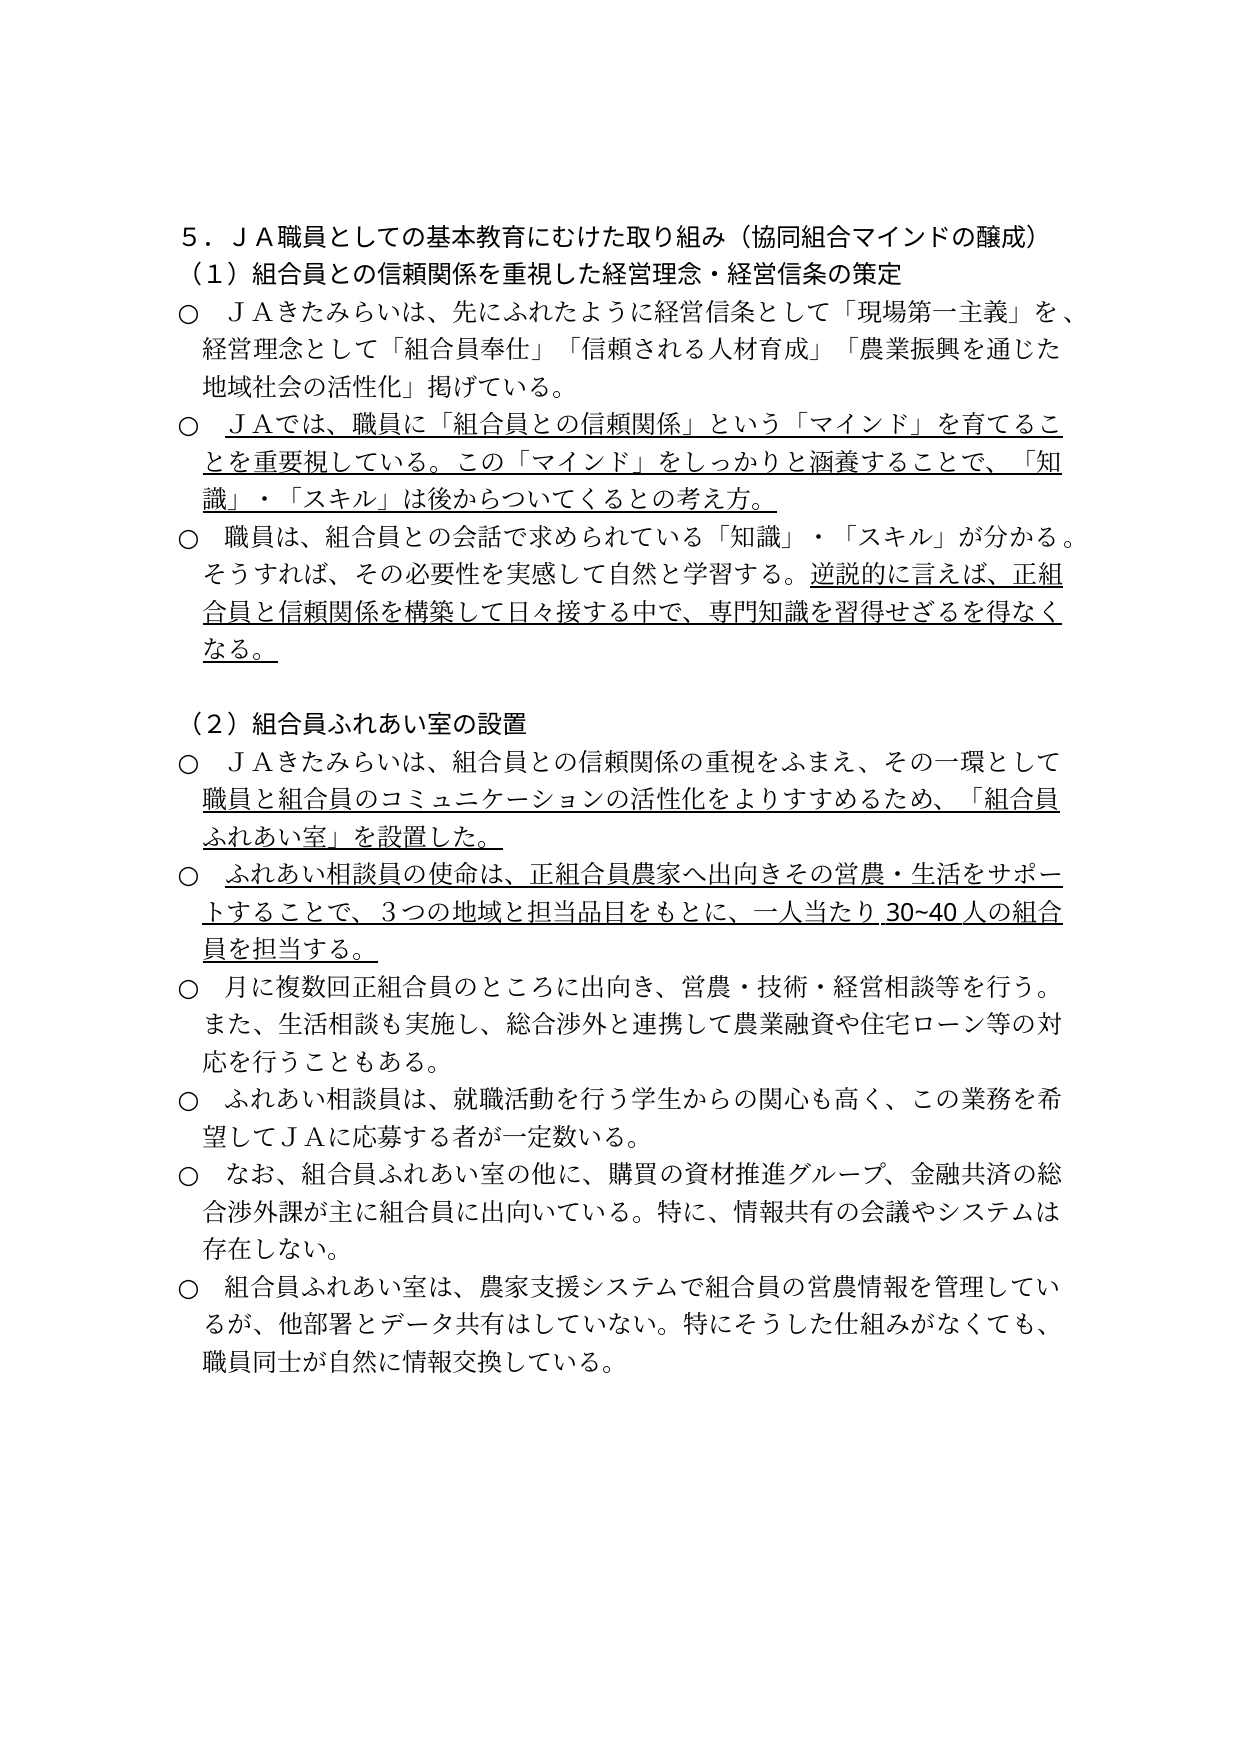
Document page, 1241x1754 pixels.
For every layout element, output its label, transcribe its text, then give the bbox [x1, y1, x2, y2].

text ○ ふれあい相談員は、就職活動を行う学生からの関心も高く、この業務を希望してＪＡに応募する者が一定数いる。 [177, 1079, 1063, 1154]
subtitle （１）組合員との信頼関係を重視した経営理念・経営信条の策定 [177, 254, 1063, 292]
text ○ ＪＡでは、職員に「組合員との信頼関係」という「マインド」を育てることを重要視している。この「マインド」をしっかりと涵養することで、「知識」・「スキル」は後からついてくるとの考え方。 [177, 404, 1063, 517]
text ○ ＪＡきたみらいは、組合員との信頼関係の重視をふまえ、その一環として職員と組合員のコミュニケーションの活性化をよりすすめるため、「組合員ふれあい室」を設置した。 [177, 742, 1063, 854]
text ○ なお、組合員ふれあい室の他に、購買の資材推進グループ、金融共済の総合渉外課が主に組合員に出向いている。特に、情報共有の会議やシステムは存在しない。 [177, 1154, 1063, 1267]
text ○ 職員は、組合員との会話で求められている「知識」・「スキル」が分かる。そうすれば、その必要性を実感して自然と学習する。逆説的に言えば、正組合員と信頼関係を構築して日々接する中で、専門知識を習得せざるを得なくなる。 [177, 517, 1063, 667]
text ○ 組合員ふれあい室は、農家支援システムで組合員の営農情報を管理しているが、他部署とデータ共有はしていない。特にそうした仕組みがなくても、職員同士が自然に情報交換している。 [177, 1267, 1063, 1379]
subtitle （２）組合員ふれあい室の設置 [177, 704, 1063, 742]
text ○ ふれあい相談員の使命は、正組合員農家へ出向きその営農・生活をサポートすることで、３つの地域と担当品目をもとに、一人当たり30~40人の組合員を担当する。 [177, 854, 1063, 967]
text ○ 月に複数回正組合員のところに出向き、営農・技術・経営相談等を行う。また、生活相談も実施し、総合渉外と連携して農業融資や住宅ローン等の対応を行うこともある。 [177, 967, 1063, 1079]
subtitle ５．ＪＡ職員としての基本教育にむけた取り組み（協同組合マインドの醸成） [177, 217, 1063, 254]
text ○ ＪＡきたみらいは、先にふれたように経営信条として「現場第一主義」を、経営理念として「組合員奉仕」「信頼される人材育成」「農業振興を通じた地域社会の活性化」掲げている。 [177, 292, 1063, 404]
